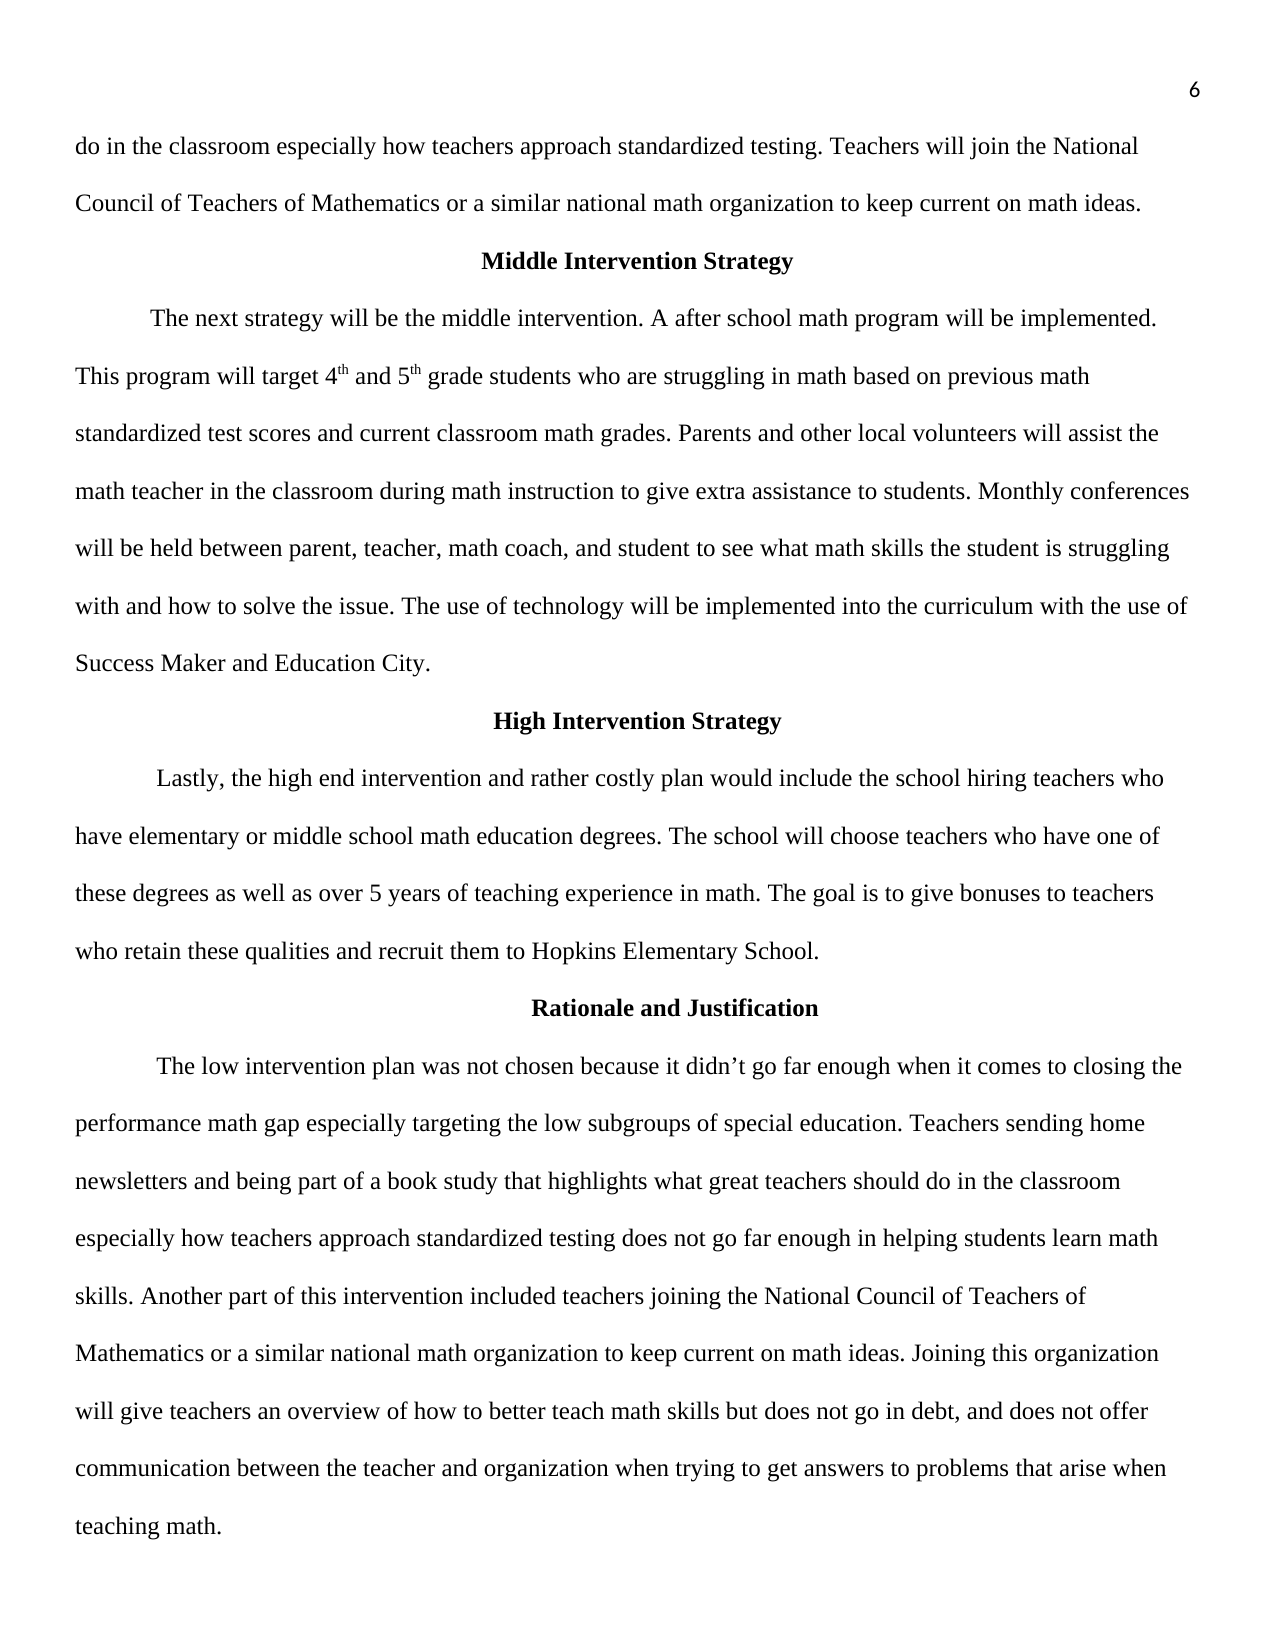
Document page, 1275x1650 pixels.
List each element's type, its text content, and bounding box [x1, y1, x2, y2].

text Lastly, the high end intervention and rather costly plan would include the school hiring teachers who have elementary or middle school math education degrees. The school will choose teachers who have one of these degrees as well as over 5 years of teaching experience in math. The goal is to give bonuses to teachers who retain these qualities and recruit them to Hopkins Elementary School. [75, 763, 1200, 965]
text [75, 131, 1200, 217]
text Middle Intervention Strategy [75, 246, 1200, 275]
text Rationale and Justification [75, 993, 1200, 1022]
text High Intervention Strategy [75, 706, 1200, 735]
text The low intervention plan was not chosen because it didn’t go far enough when it comes to closing the performance math gap especially targeting the low subgroups of special education. Teachers sending home newsletters and being part of a book study that highlights what great teachers should do in the classroom especially how teachers approach standardized testing does not go far enough in helping students learn math skills. Another part of this intervention included teachers joining the National Council of Teachers of Mathematics or a similar national math organization to keep current on math ideas. Joining this organization will give teachers an overview of how to better teach math skills but does not go in debt, and does not offer communication between the teacher and organization when trying to get answers to problems that arise when teaching math. [75, 1051, 1200, 1540]
text The next strategy will be the middle intervention. A after school math program will be implemented. This program will target 4th and 5th grade students who are struggling in math based on previous math standardized test scores and current classroom math grades. Parents and other local volunteers will assist the math teacher in the classroom during math instruction to give extra assistance to students. Monthly conferences will be held between parent, teacher, math coach, and student to see what math skills the student is struggling with and how to solve the issue. The use of technology will be implemented into the curriculum with the use of Success Maker and Education City. [75, 303, 1200, 677]
